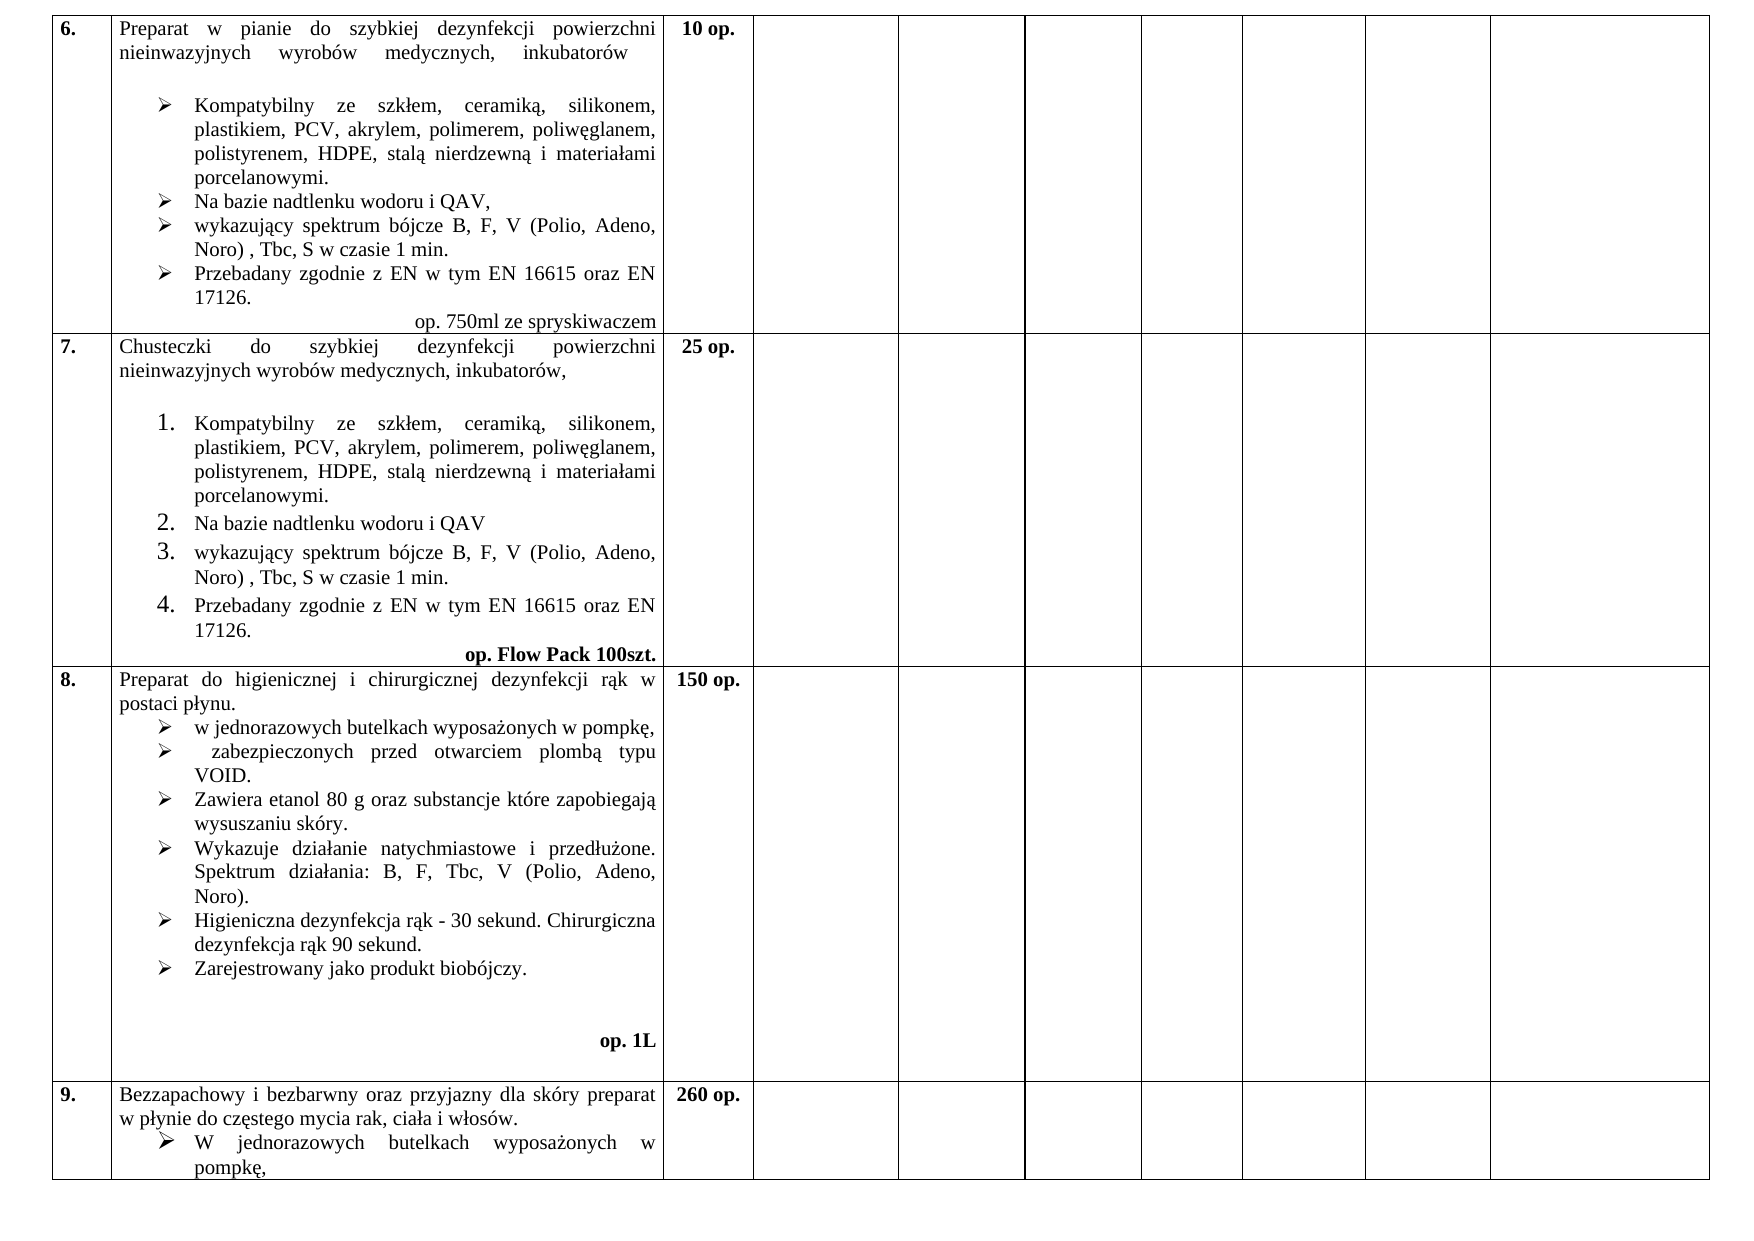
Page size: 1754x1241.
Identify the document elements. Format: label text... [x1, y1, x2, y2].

table_cell Preparat do higienicznej i chirurgicznej dezynfekcji rąk w postaci płynu. w jednorazowych butelkach wyposażonych w pompkę, zabezpieczonych przed otwarciem plombą typu VOID. Zawiera etanol 80 g oraz substancje które zapobiegają wysuszaniu skóry. Wykazuje działanie natychmiastowe i przedłużone. Spektrum działania: B, F, Tbc, V (Polio, Adeno, Noro). Higieniczna dezynfekcja rąk - 30 sekund. Chirurgiczna dezynfekcja rąk 90 sekund. Zarejestrowany jako produkt biobójczy. op. 1L [112, 667, 663, 1081]
table_cell [1142, 16, 1242, 333]
table_cell 260 op. [664, 1082, 753, 1179]
table_cell [1491, 16, 1709, 333]
table_cell [1026, 334, 1141, 666]
table_cell [1243, 334, 1365, 666]
table_cell [1142, 1082, 1242, 1179]
table_cell [1026, 16, 1141, 333]
table_cell Chusteczki do szybkiej dezynfekcji powierzchni nieinwazyjnych wyrobów medycznych, inkubatorów, Kompatybilny ze szkłem, ceramiką, silikonem, plastikiem, PCV, akrylem, polimerem, poliwęglanem, polistyrenem, HDPE, stalą nierdzewną i materiałami porcelanowymi. Na bazie nadtlenku wodoru i QAV wykazujący spektrum bójcze B, F, V (Polio, Adeno, Noro) , Tbc, S w czasie 1 min. Przebadany zgodnie z EN w tym EN 16615 oraz EN 17126. op. Flow Pack 100szt. [112, 334, 663, 666]
table_cell [1243, 667, 1365, 1081]
table_cell [1243, 16, 1365, 333]
table_cell [754, 334, 898, 666]
table_cell [1491, 334, 1709, 666]
table_cell [1142, 334, 1242, 666]
table_cell [1026, 1082, 1141, 1179]
table_cell 150 op. [664, 667, 753, 1081]
table_cell [754, 16, 898, 333]
table_cell [1366, 1082, 1490, 1179]
table_cell [1142, 667, 1242, 1081]
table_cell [112, 1082, 663, 1179]
table_cell 8. [53, 667, 111, 1081]
table_cell [1366, 667, 1490, 1081]
table_cell [754, 667, 898, 1081]
table_cell [1491, 667, 1709, 1081]
table_cell [899, 16, 1024, 333]
table_cell 9. [53, 1082, 111, 1179]
table_cell [1026, 667, 1141, 1081]
table_cell 10 op. [664, 16, 753, 333]
table_cell 6. [53, 16, 111, 333]
table_cell [1243, 1082, 1365, 1179]
table_cell 25 op. [664, 334, 753, 666]
table_cell [1491, 1082, 1709, 1179]
table_cell [1366, 16, 1490, 333]
table_cell [1366, 334, 1490, 666]
table_cell [754, 1082, 898, 1179]
table_cell [899, 1082, 1024, 1179]
table_cell 7. [53, 334, 111, 666]
table_cell [899, 667, 1024, 1081]
table_cell Preparat w pianie do szybkiej dezynfekcji powierzchni nieinwazyjnych wyrobów medycznych, inkubatorów Kompatybilny ze szkłem, ceramiką, silikonem, plastikiem, PCV, akrylem, polimerem, poliwęglanem, polistyrenem, HDPE, stalą nierdzewną i materiałami porcelanowymi. Na bazie nadtlenku wodoru i QAV, wykazujący spektrum bójcze B, F, V (Polio, Adeno, Noro) , Tbc, S w czasie 1 min. Przebadany zgodnie z EN w tym EN 16615 oraz EN 17126. op. 750ml ze spryskiwaczem [112, 16, 663, 333]
table_cell [899, 334, 1024, 666]
